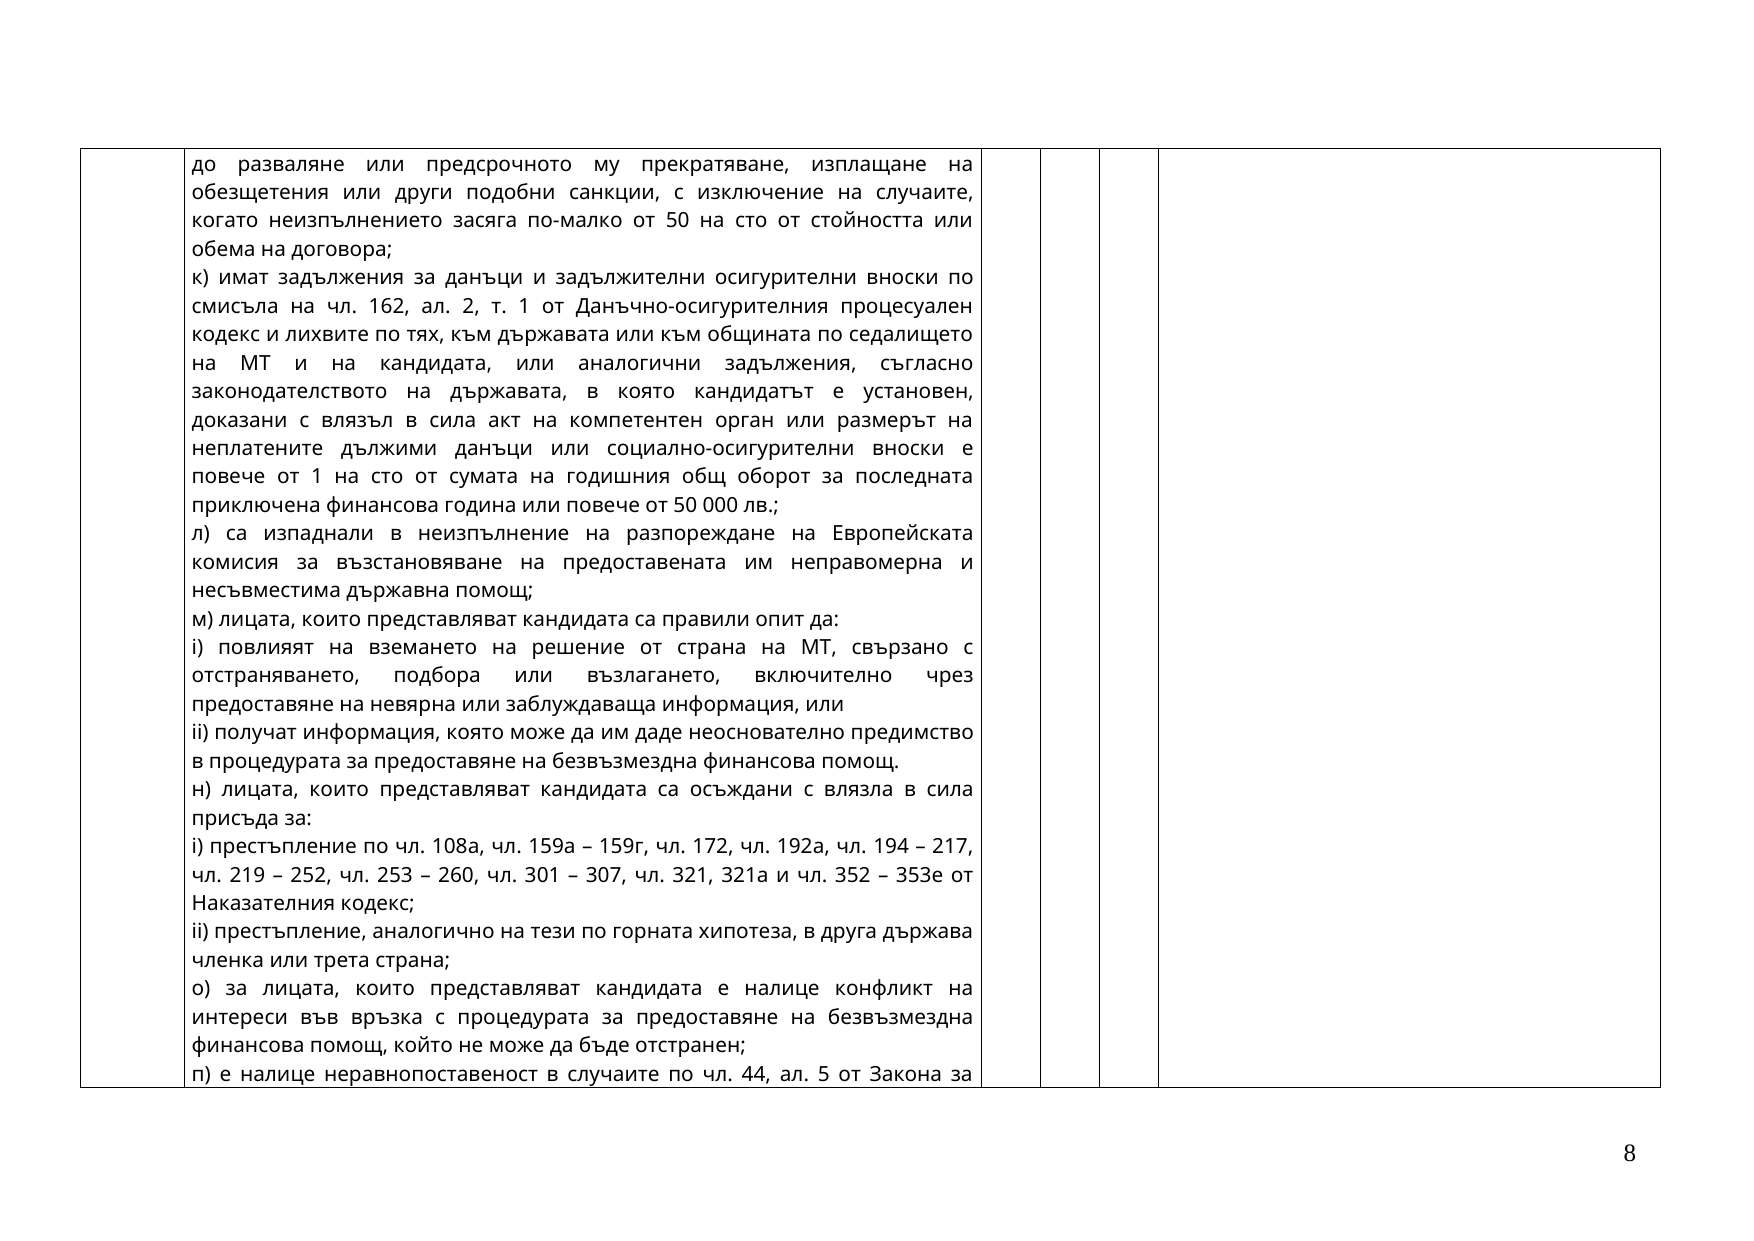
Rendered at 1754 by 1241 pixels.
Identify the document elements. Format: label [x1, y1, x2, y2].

table_cell [1041, 149, 1099, 1087]
table_cell [1159, 149, 1660, 1087]
table_cell [81, 149, 184, 1087]
table_cell [185, 149, 981, 1087]
table_cell [982, 149, 1040, 1087]
table_cell [1100, 149, 1158, 1087]
